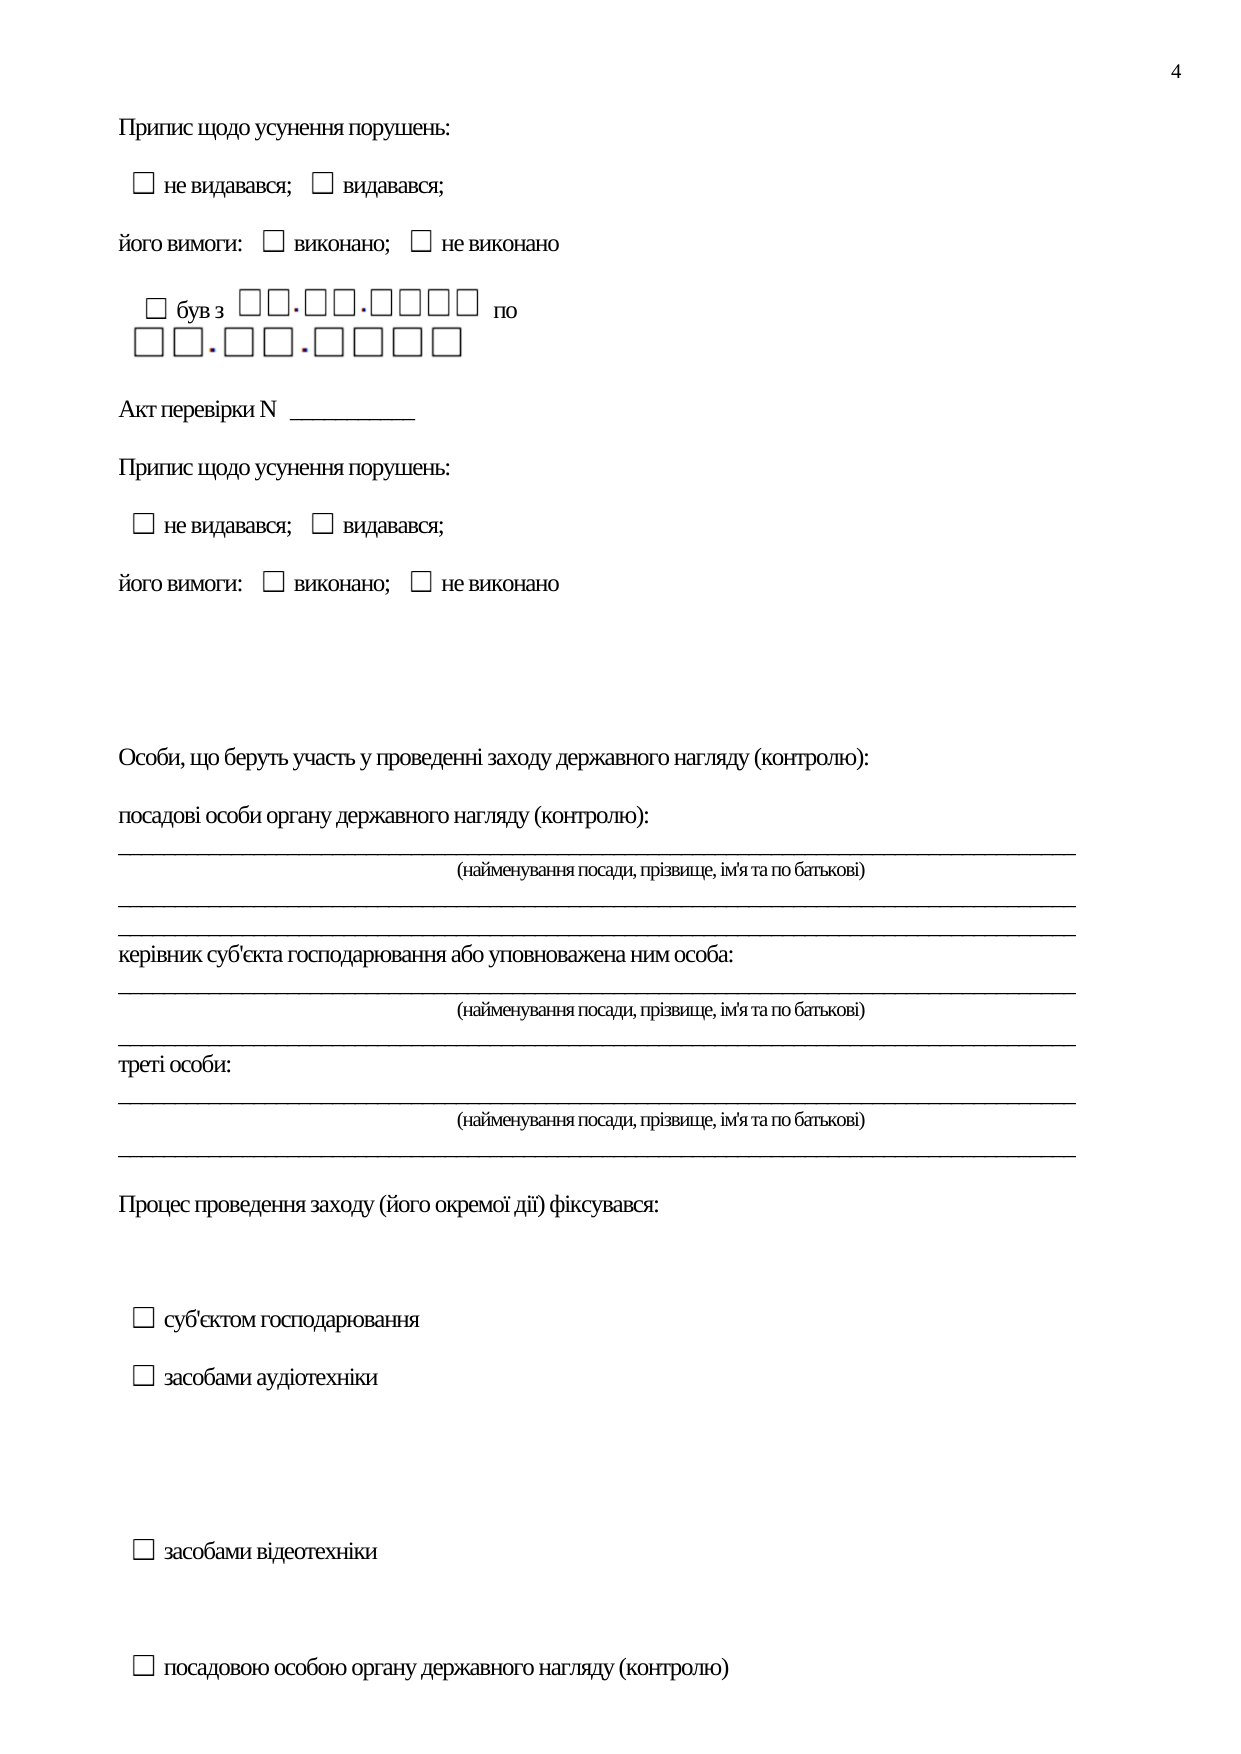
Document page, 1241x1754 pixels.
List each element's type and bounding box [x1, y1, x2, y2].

picture [130, 172, 158, 194]
picture [310, 513, 337, 534]
picture [143, 298, 170, 319]
picture [130, 1365, 158, 1386]
picture [130, 1307, 158, 1328]
picture [236, 285, 482, 319]
picture [310, 172, 337, 194]
picture [130, 513, 158, 534]
picture [260, 571, 288, 592]
picture [130, 1655, 158, 1676]
picture [408, 571, 435, 592]
picture [408, 230, 435, 252]
picture [130, 1539, 158, 1560]
picture [260, 230, 288, 252]
picture [130, 323, 467, 360]
